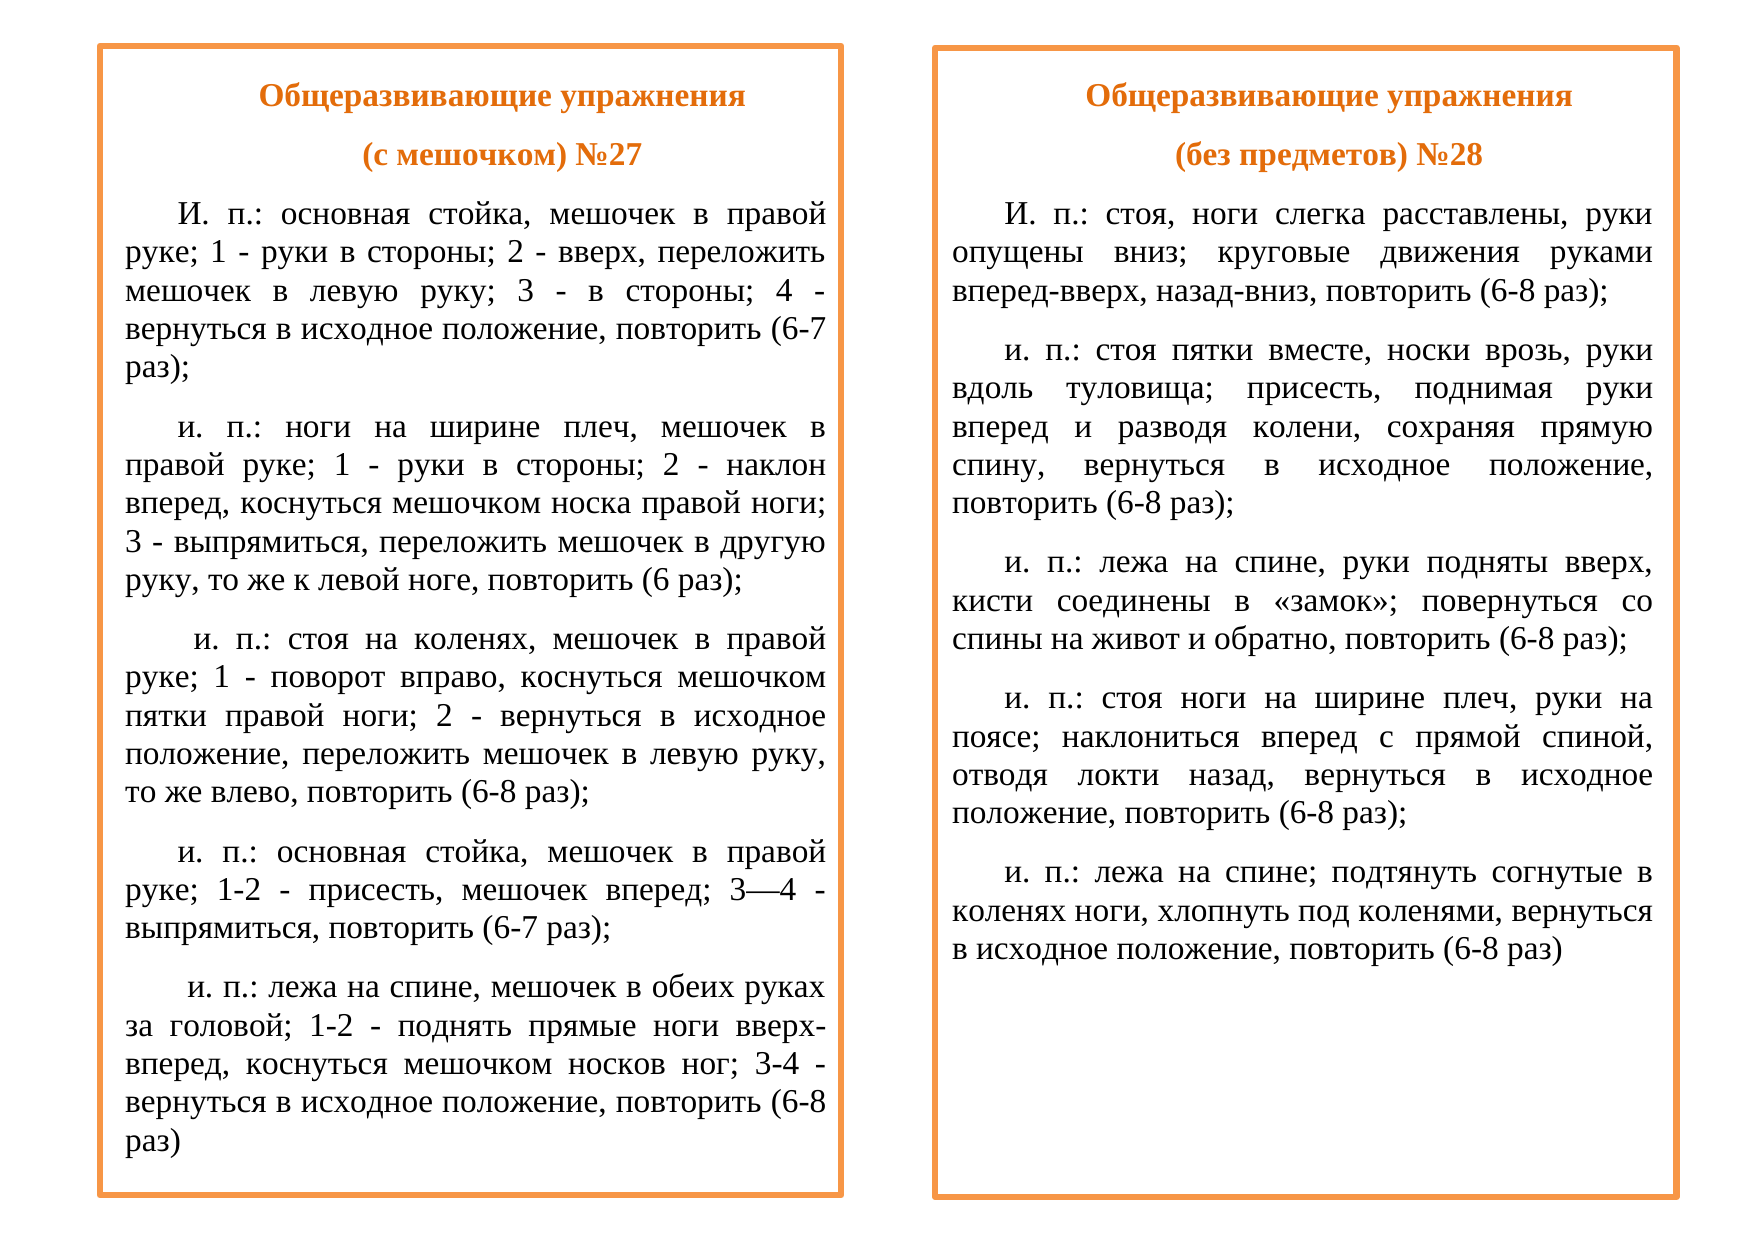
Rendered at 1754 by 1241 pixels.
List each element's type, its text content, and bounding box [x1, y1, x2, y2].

text и. п.: стоя ноги на ширине плеч, руки на поясе; наклониться вперед с прямой спиной, отводя локти назад, вернуться в исходное положение, повторить (6-8 раз); [952, 677, 1654, 831]
text и. п.: стоя на коленях, мешочек в правой руке; 1 - поворот вправо, коснуться мешочком пятки правой ноги; 2 - вернуться в исходное положение, переложить мешочек в левую руку, то же влево, повторить (6-8 раз); [125, 618, 827, 810]
text и. п.: лежа на спине, руки подняты вверх, кисти соединены в «замок»; повернуться со спины на живот и обратно, повторить (6-8 раз); [952, 542, 1654, 657]
text и. п.: лежа на спине; подтянуть согнутые в коленях ноги, хлопнуть под коленями, вернуться в исходное положение, повторить (6-8 раз) [952, 852, 1654, 967]
text И. п.: основная стойка, мешочек в правой руке; 1 - руки в стороны; 2 - вверх, переложить мешочек в левую руку; 3 - в стороны; 4 - вернуться в исходное положение, повторить (6-7 раз); [125, 193, 827, 385]
text И. п.: стоя, ноги слегка расставлены, руки опущены вниз; круговые движения руками вперед-вверх, назад-вниз, повторить (6-8 раз); [952, 193, 1654, 308]
text Общеразвивающие упражнения [125, 75, 827, 113]
text и. п.: стоя пятки вместе, носки врозь, руки вдоль туловища; присесть, поднимая руки вперед и разводя колени, сохраняя прямую спину, вернуться в исходное положение, повторить (6-8 раз); [952, 329, 1654, 521]
text и. п.: ноги на ширине плеч, мешочек в правой руке; 1 - руки в стороны; 2 - наклон вперед, коснуться мешочком носка правой ноги; 3 - выпрямиться, переложить мешочек в другую руку, то же к левой ноге, повторить (6 раз); [125, 406, 827, 597]
text и. п.: лежа на спине, мешочек в обеих руках за головой; 1-2 - поднять прямые ноги вверх-вперед, коснуться мешочком носков ног; 3-4 - вернуться в исходное положение, повторить (6-8 раз) [125, 967, 827, 1158]
text и. п.: основная стойка, мешочек в правой руке; 1-2 - присесть, мешочек вперед; 3—4 - выпрямиться, повторить (6-7 раз); [125, 831, 827, 946]
text (без предметов) №28 [952, 134, 1654, 172]
text (с мешочком) №27 [125, 134, 827, 172]
text Общеразвивающие упражнения [952, 75, 1654, 113]
